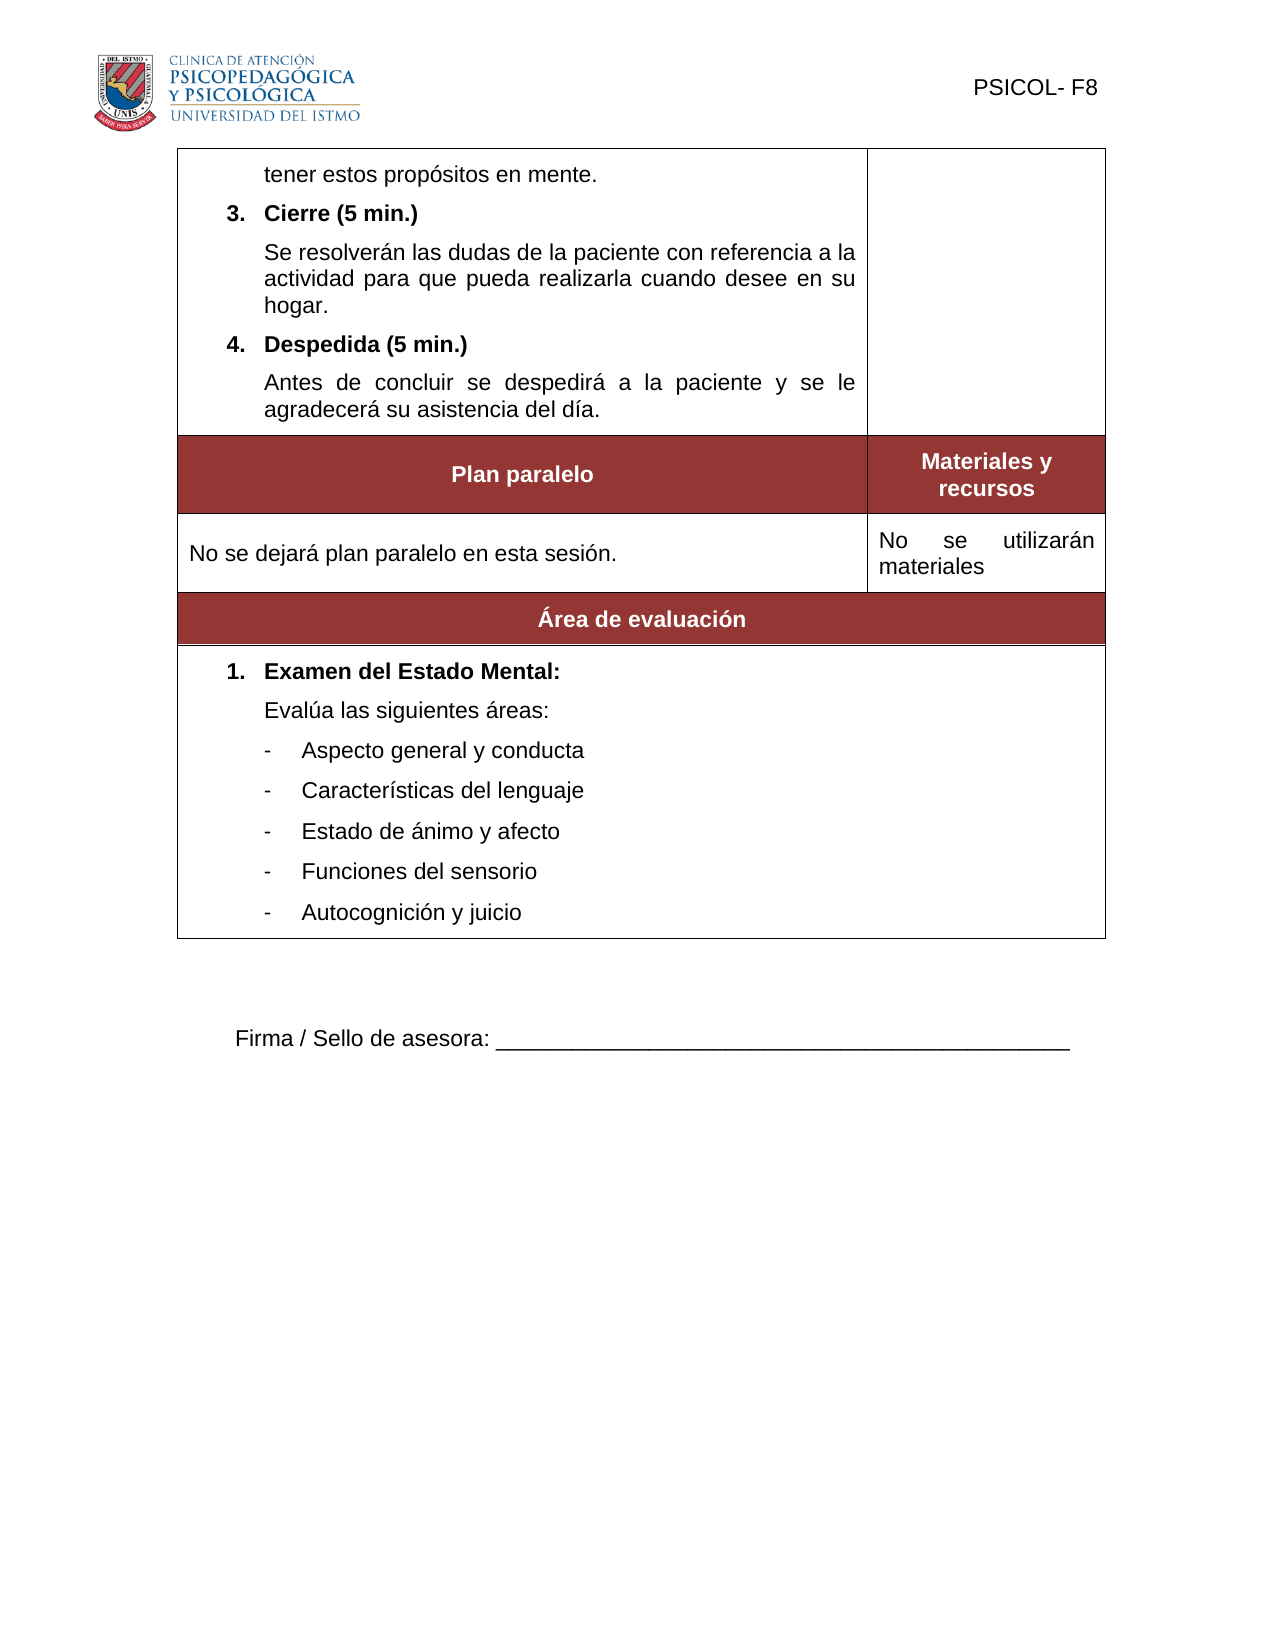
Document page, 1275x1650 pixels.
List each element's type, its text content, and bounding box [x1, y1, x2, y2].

picture [42, 25, 422, 166]
table_cell Área de evaluación [178, 593, 1105, 644]
text Firma / Sello de asesora: _____________________________________________ [177, 1025, 1127, 1051]
table_cell No se utilizarán materiales [868, 514, 1105, 592]
table_cell No se dejará plan paralelo en esta sesión. [178, 514, 867, 592]
table_cell Materiales y recursos [868, 436, 1105, 513]
table_cell Plan paralelo [178, 436, 867, 513]
table_cell Examen del Estado Mental: Evalúa las siguientes áreas: Aspecto general y conducta Características del lenguaje Estado de ánimo y afecto Funciones del sensorio Autocognición y juicio [178, 646, 1105, 938]
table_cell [178, 149, 867, 434]
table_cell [868, 149, 1105, 434]
